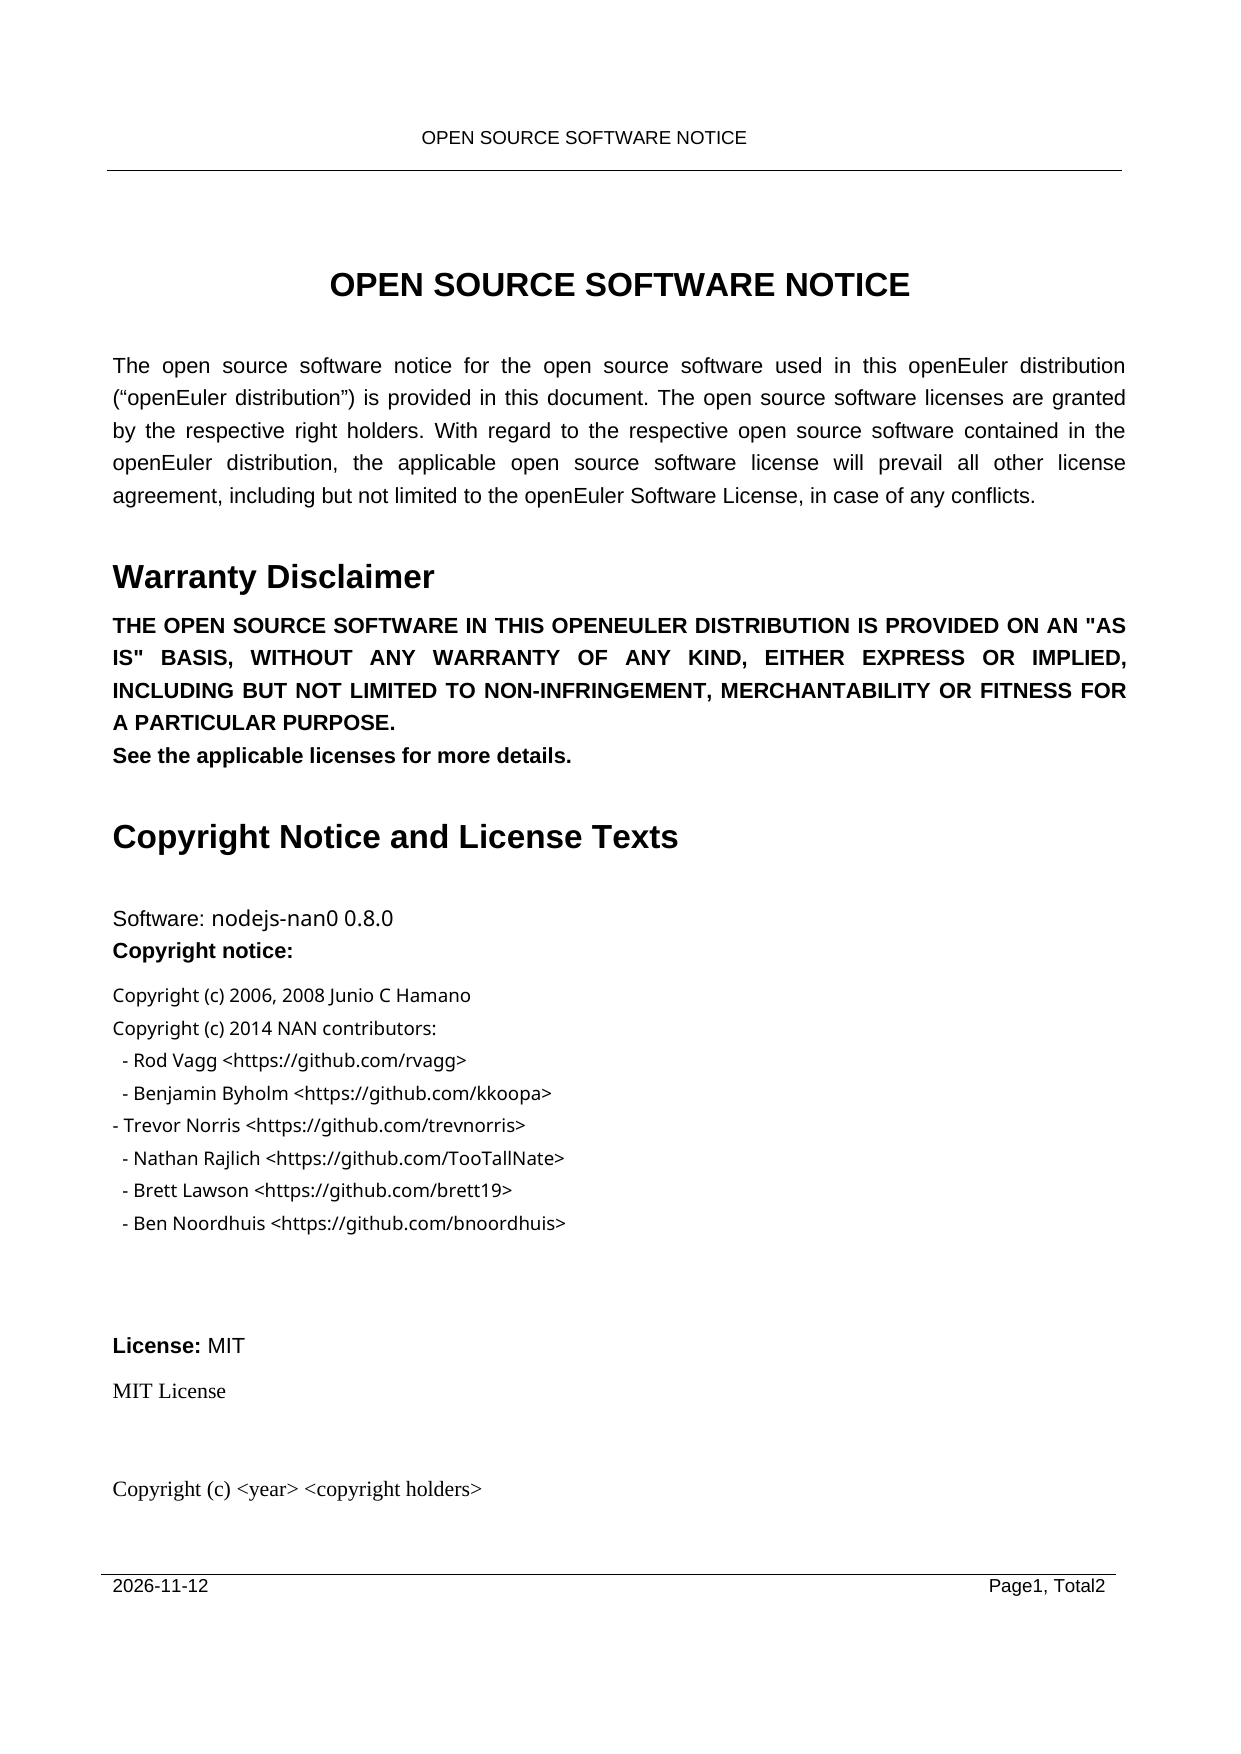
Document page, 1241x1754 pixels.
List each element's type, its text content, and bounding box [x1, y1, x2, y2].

text Software: nodejs-nan0 0.8.0 [112, 901, 1128, 934]
text Copyright notice: [112, 934, 1128, 966]
text License: MIT [112, 1329, 1128, 1362]
text OPEN SOURCE SOFTWARE NOTICE [112, 251, 1128, 316]
text - Rod Vagg <https://github.com/rvagg> [112, 1044, 1128, 1077]
text - Nathan Rajlich <https://github.com/TooTallNate> [112, 1142, 1128, 1174]
text Copyright (c) 2014 NAN contributors: [112, 1012, 1128, 1044]
text Copyright (c) 2006, 2008 Junio C Hamano [112, 979, 1128, 1012]
text - Benjamin Byholm <https://github.com/kkoopa> [112, 1077, 1128, 1109]
text - Ben Noordhuis <https://github.com/bnoordhuis> [112, 1207, 1128, 1239]
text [112, 1374, 1128, 1504]
text - Brett Lawson <https://github.com/brett19> [112, 1174, 1128, 1207]
text Copyright Notice and License Texts [112, 804, 1128, 869]
text THE OPEN SOURCE SOFTWARE IN THIS OPENEULER DISTRIBUTION IS PROVIDED ON AN "AS IS" BASIS, WITHOUT ANY WARRANTY OF ANY KIND, EITHER EXPRESS OR IMPLIED, INCLUDING BUT NOT LIMITED TO NON-INFRINGEMENT, MERCHANTABILITY OR FITNESS FOR A PARTICULAR PURPOSE. See the applicable licenses for more details. [112, 609, 1128, 771]
text The open source software notice for the open source software used in this openEuler distribution (“openEuler distribution”) is provided in this document. The open source software licenses are granted by the respective right holders. With regard to the respective open source software contained in the openEuler distribution, the applicable open source software license will prevail all other license agreement, including but not limited to the openEuler Software License, in case of any conflicts. [112, 349, 1128, 511]
text Warranty Disclaimer [112, 544, 1128, 609]
text - Trevor Norris <https://github.com/trevnorris> [112, 1109, 1128, 1142]
